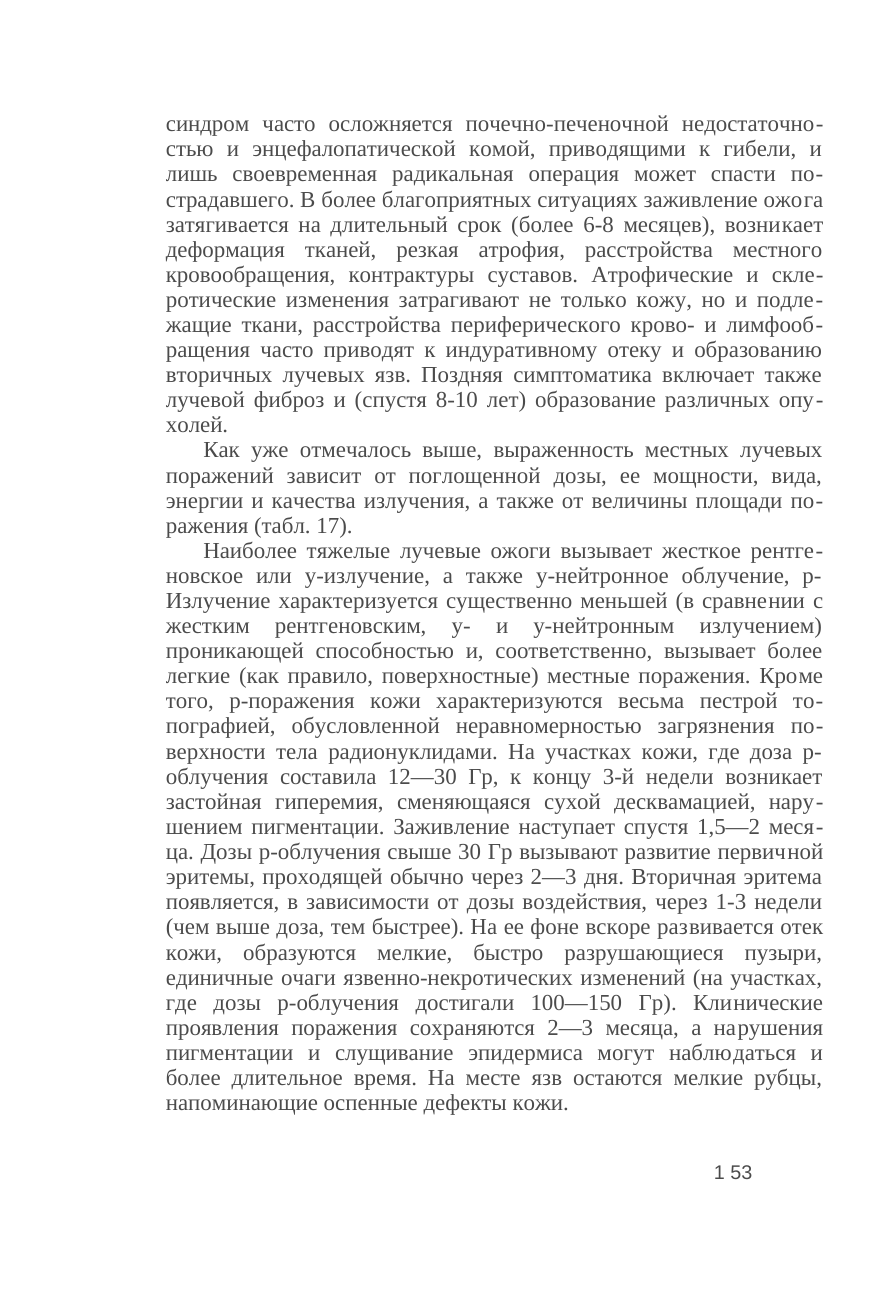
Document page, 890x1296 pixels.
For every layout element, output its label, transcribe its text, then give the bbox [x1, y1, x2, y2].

text Как уже отмечалось выше, выраженность местных лучевых поражений зависит от поглощенной дозы, ее мощности, вида, энергии и качества излучения, а также от величины площади поражения (табл. 17). [166, 438, 823, 538]
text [166, 112, 823, 438]
text Наиболее тяжелые лучевые ожоги вызывает жесткое рентгеновское или у-излучение, а также у-нейтронное облучение, р-Излучение характеризуется существенно меньшей (в сравнении с жестким рентгеновским, у- и у-нейтронным излучением) проникающей способностью и, соответственно, вызывает более легкие (как правило, поверхностные) местные поражения. Кроме того, p-поражения кожи характеризуются весьма пестрой топографией, обусловленной неравномерностью загрязнения поверхности тела радионуклидами. На участках кожи, где доза р-облучения составила 12—30 Гр, к концу 3-й недели возникает застойная гиперемия, сменяющаяся сухой десквамацией, нарушением пигментации. Заживление наступает спустя 1,5—2 месяца. Дозы р-облучения свыше 30 Гр вызывают развитие первичной эритемы, проходящей обычно через 2—3 дня. Вторичная эритема появляется, в зависимости от дозы воздействия, через 1-3 недели (чем выше доза, тем быстрее). На ее фоне вскоре развивается отек кожи, образуются мелкие, быстро разрушающиеся пузыри, единичные очаги язвенно-некротических изменений (на участках, где дозы р-облучения достигали 100—150 Гр). Клинические проявления поражения сохраняются 2—3 месяца, а нарушения пигментации и слущивание эпидермиса могут наблюдаться и более длительное время. На месте язв остаются мелкие рубцы, напоминающие оспенные дефекты кожи. [166, 538, 823, 1116]
